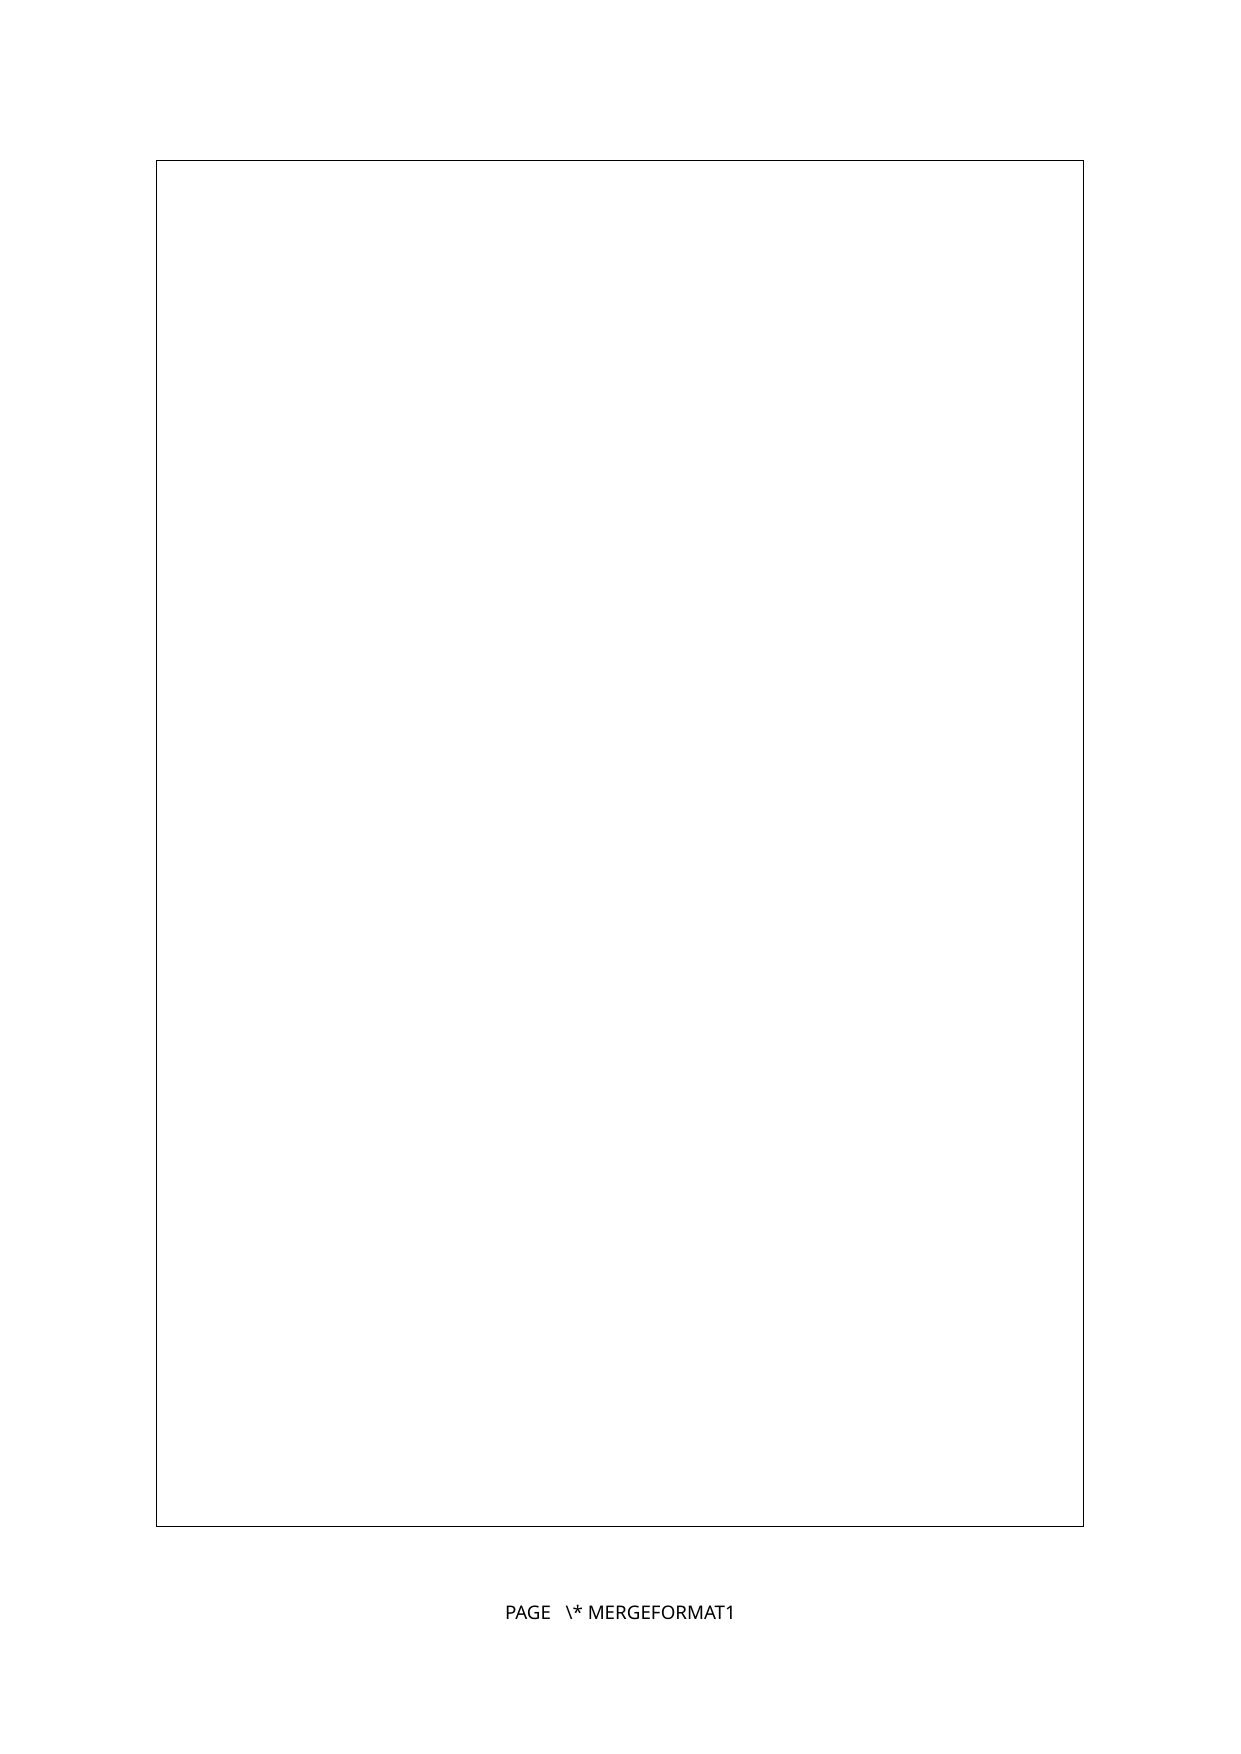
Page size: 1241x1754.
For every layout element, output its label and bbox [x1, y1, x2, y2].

table_header [157, 161, 1083, 1526]
